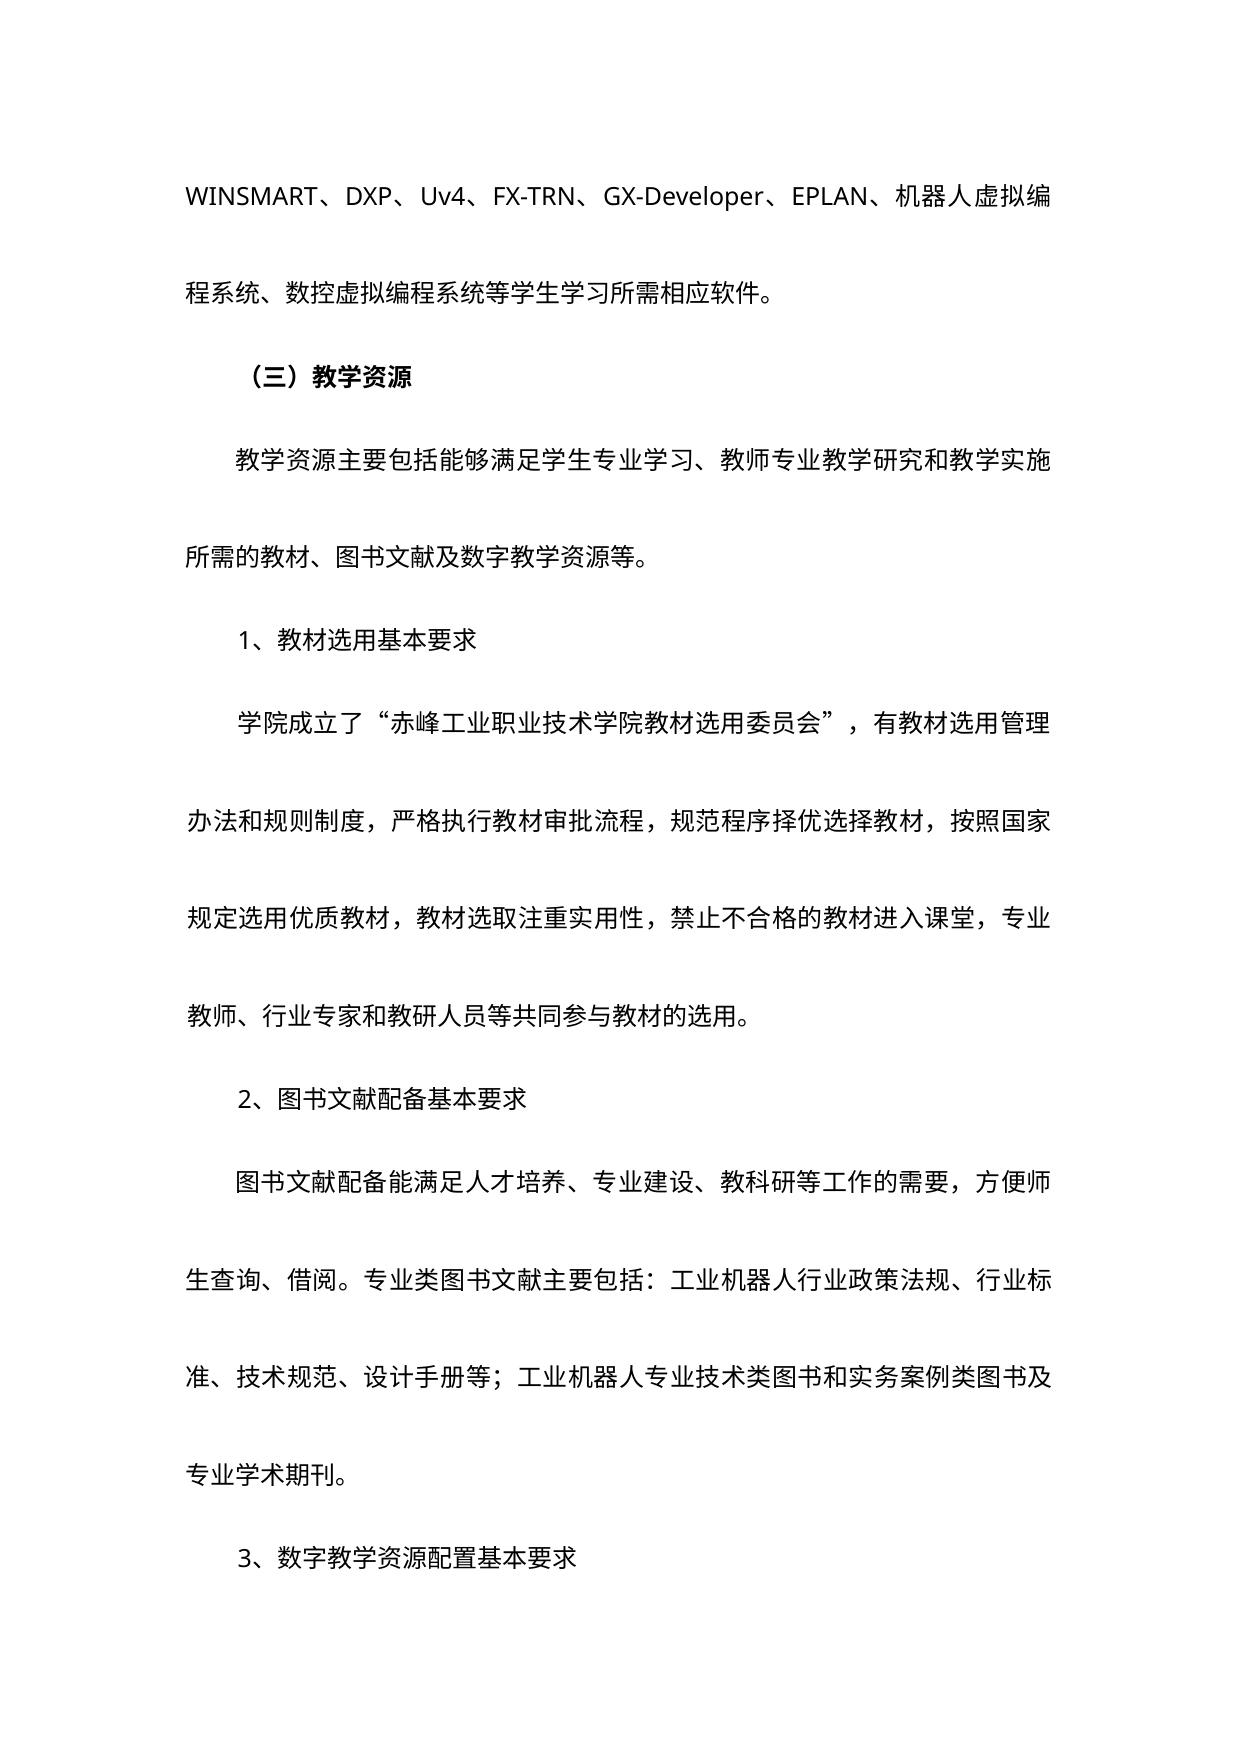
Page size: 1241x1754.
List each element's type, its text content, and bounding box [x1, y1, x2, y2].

text 图书文献配备能满足人才培养、专业建设、教科研等工作的需要，方便师生查询、借阅。专业类图书文献主要包括：工业机器人行业政策法规、行业标准、技术规范、设计手册等；工业机器人专业技术类图书和实务案例类图书及专业学术期刊。 [185, 1148, 1053, 1506]
text 学院成立了“赤峰工业职业技术学院教材选用委员会”，有教材选用管理办法和规则制度，严格执行教材审批流程，规范程序择优选择教材，按照国家规定选用优质教材，教材选取注重实用性，禁止不合格的教材进入课堂，专业教师、行业专家和教研人员等共同参与教材的选用。 [187, 689, 1053, 1047]
text 2、图书文献配备基本要求 [187, 1065, 1053, 1130]
text 3、数字教学资源配置基本要求 [187, 1524, 1053, 1589]
text 1、教材选用基本要求 [187, 606, 1053, 671]
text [185, 162, 1053, 324]
text 教学资源主要包括能够满足学生专业学习、教师专业教学研究和教学实施所需的教材、图书文献及数字教学资源等。 [185, 426, 1053, 588]
text （三）教学资源 [187, 343, 1053, 408]
